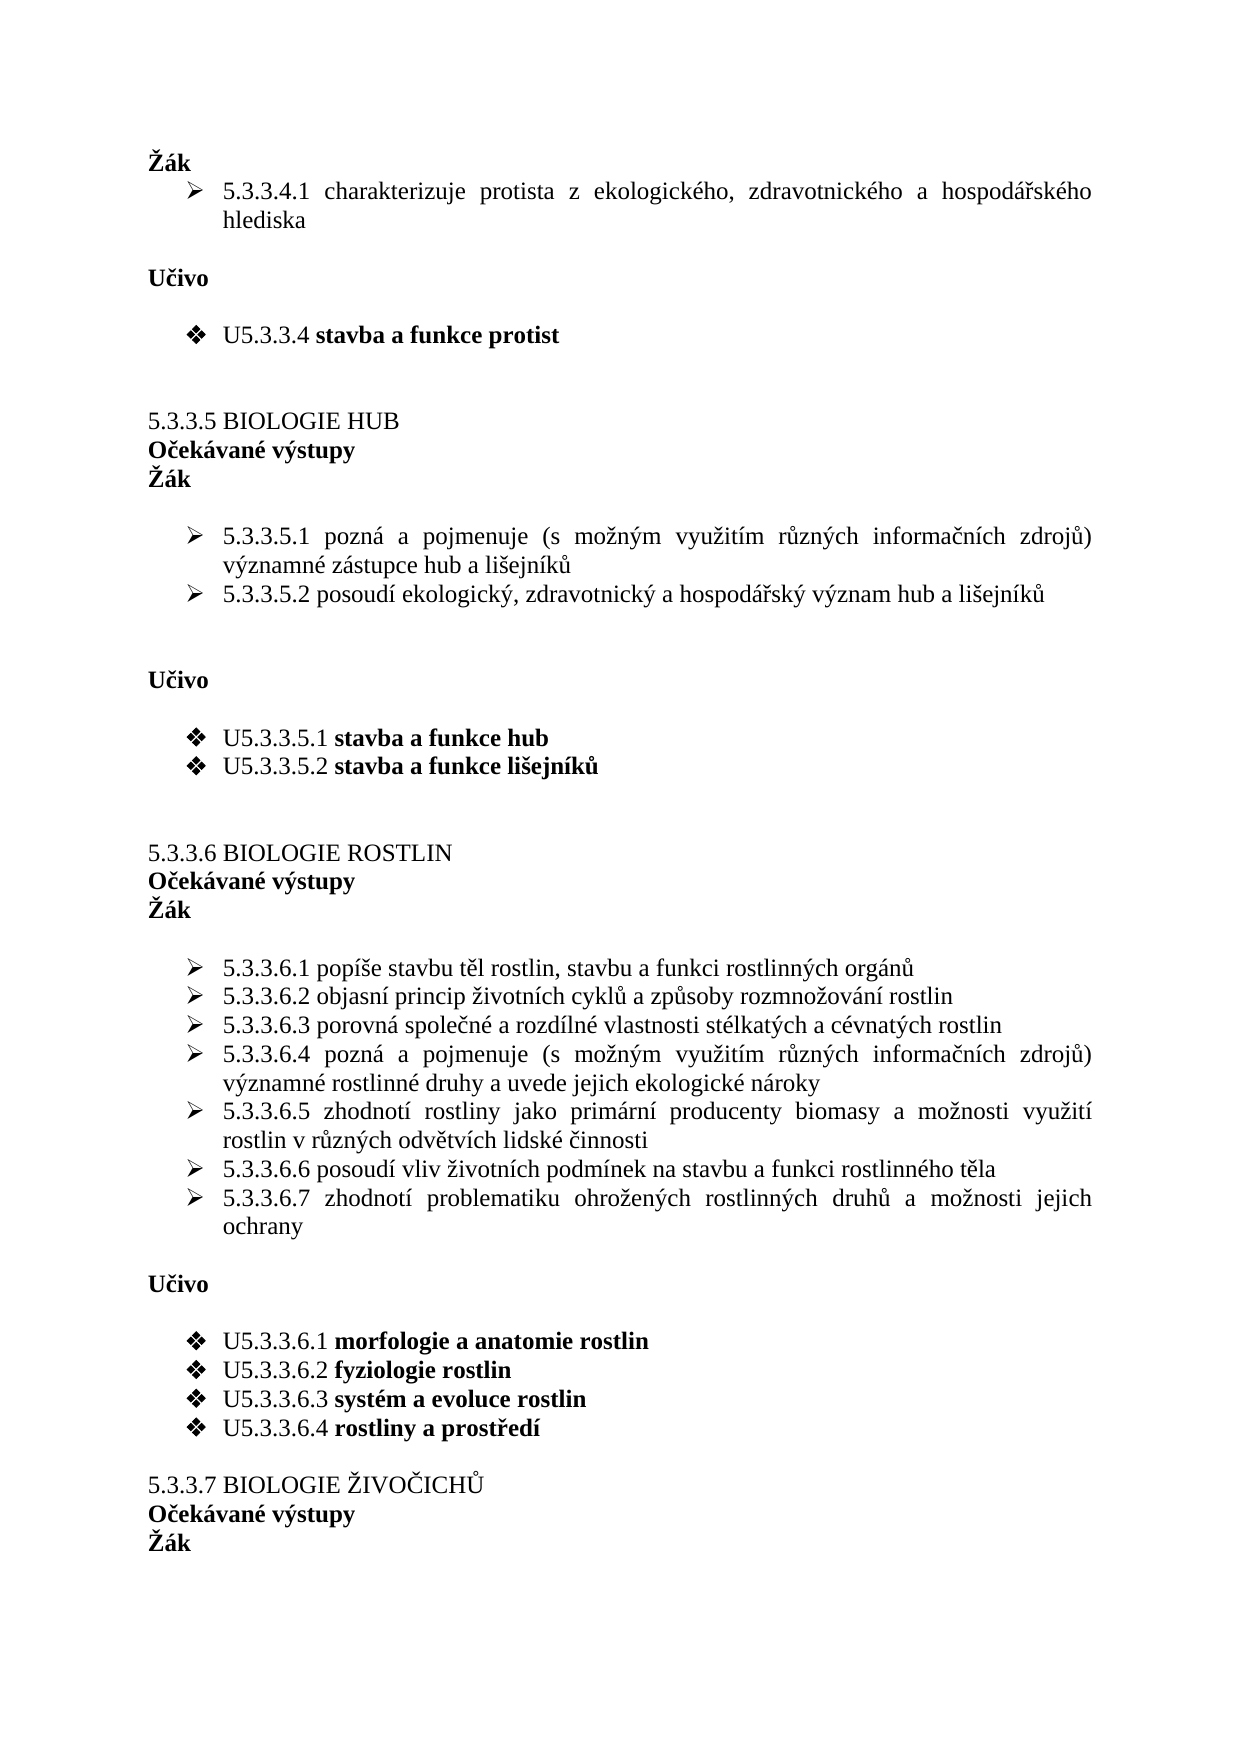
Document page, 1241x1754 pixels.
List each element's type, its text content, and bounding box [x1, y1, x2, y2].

list 5.3.3.6.7 zhodnotí problematiku ohrožených rostlinných druhů a možnosti jejich ochrany [185, 1183, 1093, 1240]
list 5.3.3.6.6 posoudí vliv životních podmínek na stavbu a funkci rostlinného těla [185, 1154, 1093, 1183]
text Učivo [148, 665, 1093, 694]
list 5.3.3.6.5 zhodnotí rostliny jako primární producenty biomasy a možnosti využití rostlin v různých odvětvích lidské činnosti [185, 1096, 1093, 1154]
text Očekávané výstupy [148, 1499, 1093, 1528]
text Žák [148, 148, 1093, 176]
text Žák [148, 895, 1093, 924]
text Žák [148, 464, 1093, 493]
list U5.3.3.6.1 morfologie a anatomie rostlin [185, 1326, 1093, 1355]
text Žák [148, 1528, 1093, 1556]
list 5.3.3.5.1 pozná a pojmenuje (s možným využitím různých informačních zdrojů) významné zástupce hub a lišejníků [185, 521, 1093, 579]
list U5.3.3.6.4 rostliny a prostředí [185, 1413, 1093, 1441]
list 5.3.3.6.3 porovná společné a rozdílné vlastnosti stélkatých a cévnatých rostlin [185, 1010, 1093, 1039]
list 5.3.3.5.2 posoudí ekologický, zdravotnický a hospodářský význam hub a lišejníků [185, 579, 1093, 608]
list U5.3.3.6.2 fyziologie rostlin [185, 1355, 1093, 1384]
text Učivo [148, 1269, 1093, 1298]
list U5.3.3.5.1 stavba a funkce hub [185, 723, 1093, 751]
list U5.3.3.6.3 systém a evoluce rostlin [185, 1384, 1093, 1413]
list 5.3.3.6.4 pozná a pojmenuje (s možným využitím různých informačních zdrojů) významné rostlinné druhy a uvede jejich ekologické nároky [185, 1039, 1093, 1096]
list U5.3.3.5.2 stavba a funkce lišejníků [185, 751, 1093, 780]
text Učivo [148, 263, 1093, 291]
text 5.3.3.6 BIOLOGIE ROSTLIN [148, 838, 1093, 866]
list U5.3.3.4 stavba a funkce protist [185, 320, 1093, 349]
list 5.3.3.4.1 charakterizuje protista z ekologického, zdravotnického a hospodářského hlediska [185, 176, 1093, 234]
text 5.3.3.7 BIOLOGIE ŽIVOČICHŮ [148, 1470, 1093, 1499]
text Očekávané výstupy [148, 866, 1093, 895]
list 5.3.3.6.1 popíše stavbu těl rostlin, stavbu a funkci rostlinných orgánů [185, 953, 1093, 981]
text Očekávané výstupy [148, 435, 1093, 464]
text 5.3.3.5 BIOLOGIE HUB [148, 406, 1093, 435]
list 5.3.3.6.2 objasní princip životních cyklů a způsoby rozmnožování rostlin [185, 981, 1093, 1010]
